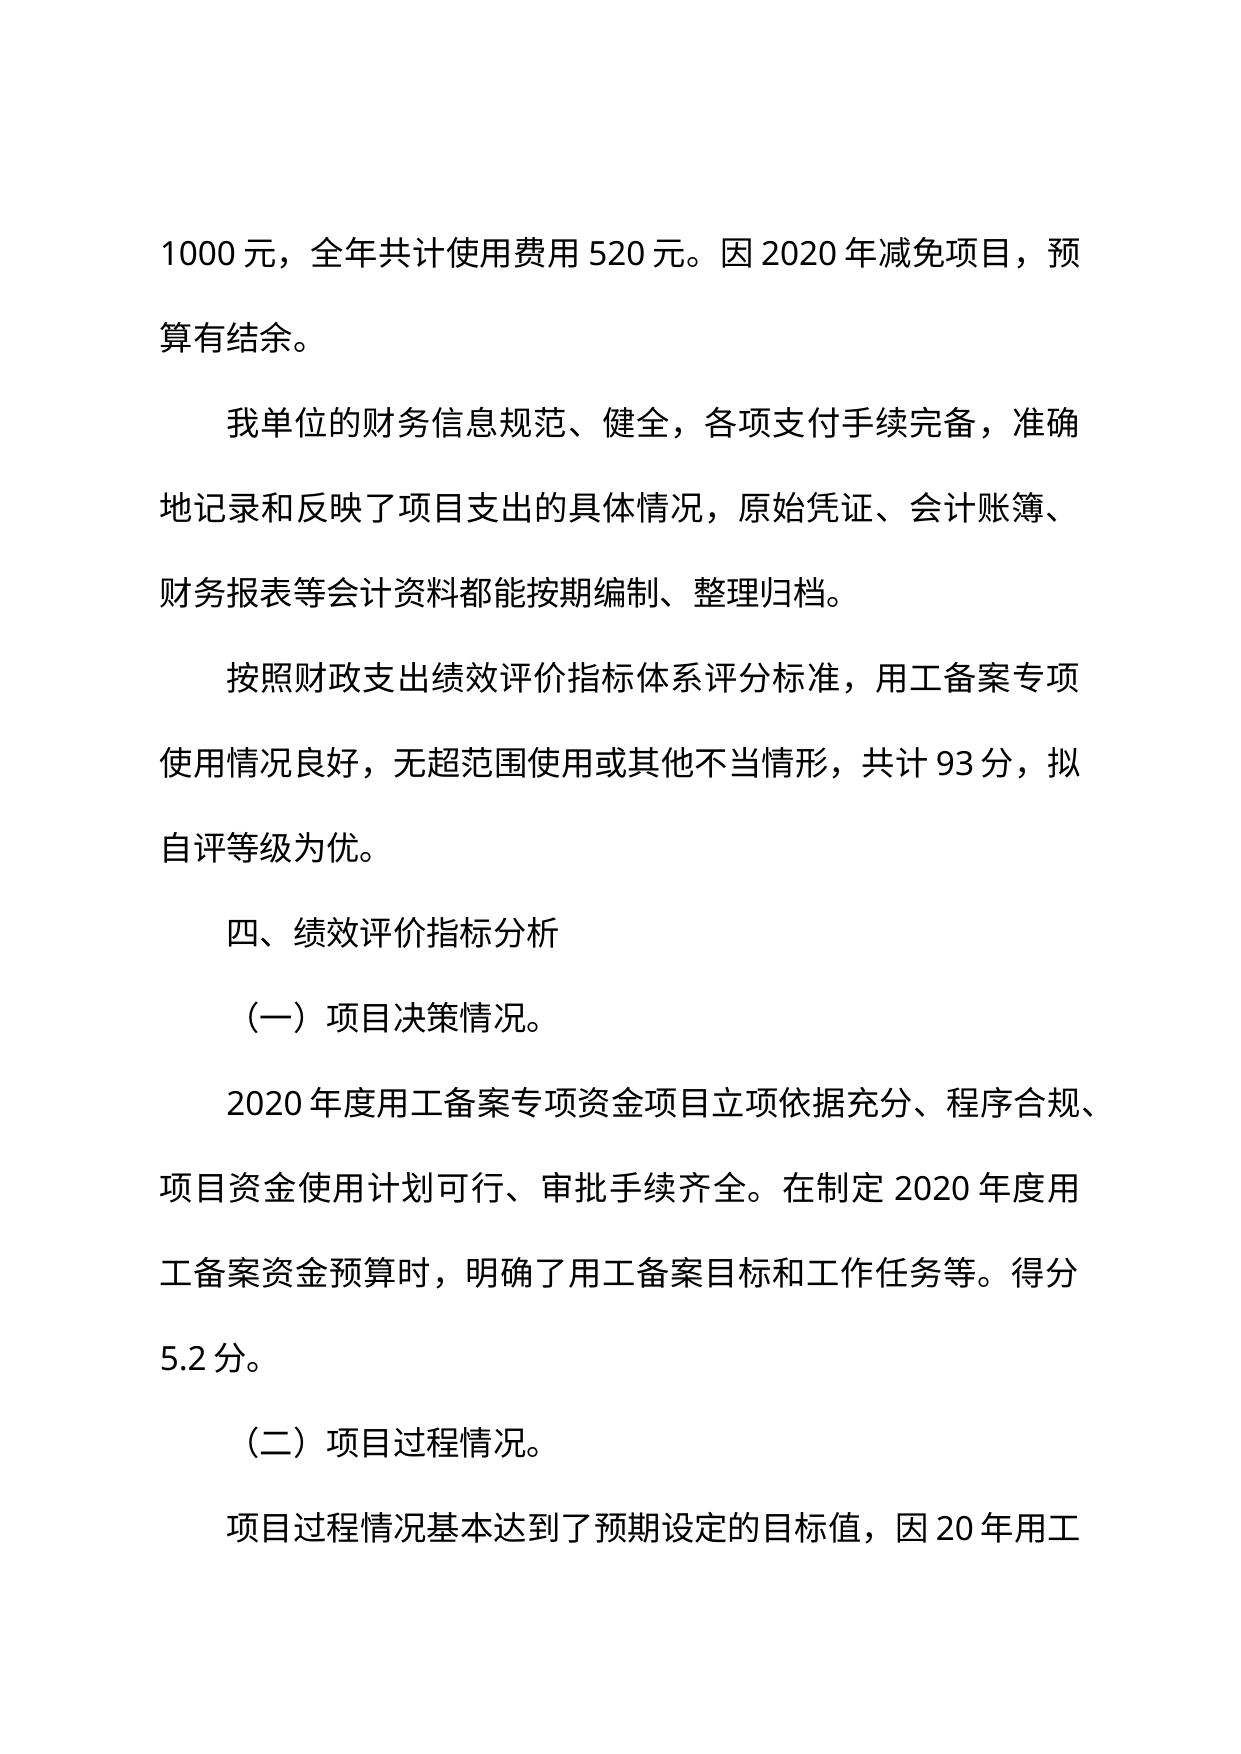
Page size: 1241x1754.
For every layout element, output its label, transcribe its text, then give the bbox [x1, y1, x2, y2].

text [159, 1484, 1081, 1569]
text 四、绩效评价指标分析 [159, 889, 1081, 974]
text （二）项目过程情况。 [159, 1399, 1081, 1484]
text 我单位的财务信息规范、健全，各项支付手续完备，准确地记录和反映了项目支出的具体情况，原始凭证、会计账簿、财务报表等会计资料都能按期编制、整理归档。 [159, 379, 1081, 634]
text 2020年度用工备案专项资金项目立项依据充分、程序合规、项目资金使用计划可行、审批手续齐全。在制定2020年度用工备案资金预算时，明确了用工备案目标和工作任务等。得分5.2分。 [159, 1059, 1081, 1399]
text （一）项目决策情况。 [159, 974, 1081, 1059]
text 按照财政支出绩效评价指标体系评分标准，用工备案专项使用情况良好，无超范围使用或其他不当情形，共计93分，拟自评等级为优。 [159, 634, 1081, 889]
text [159, 209, 1081, 379]
